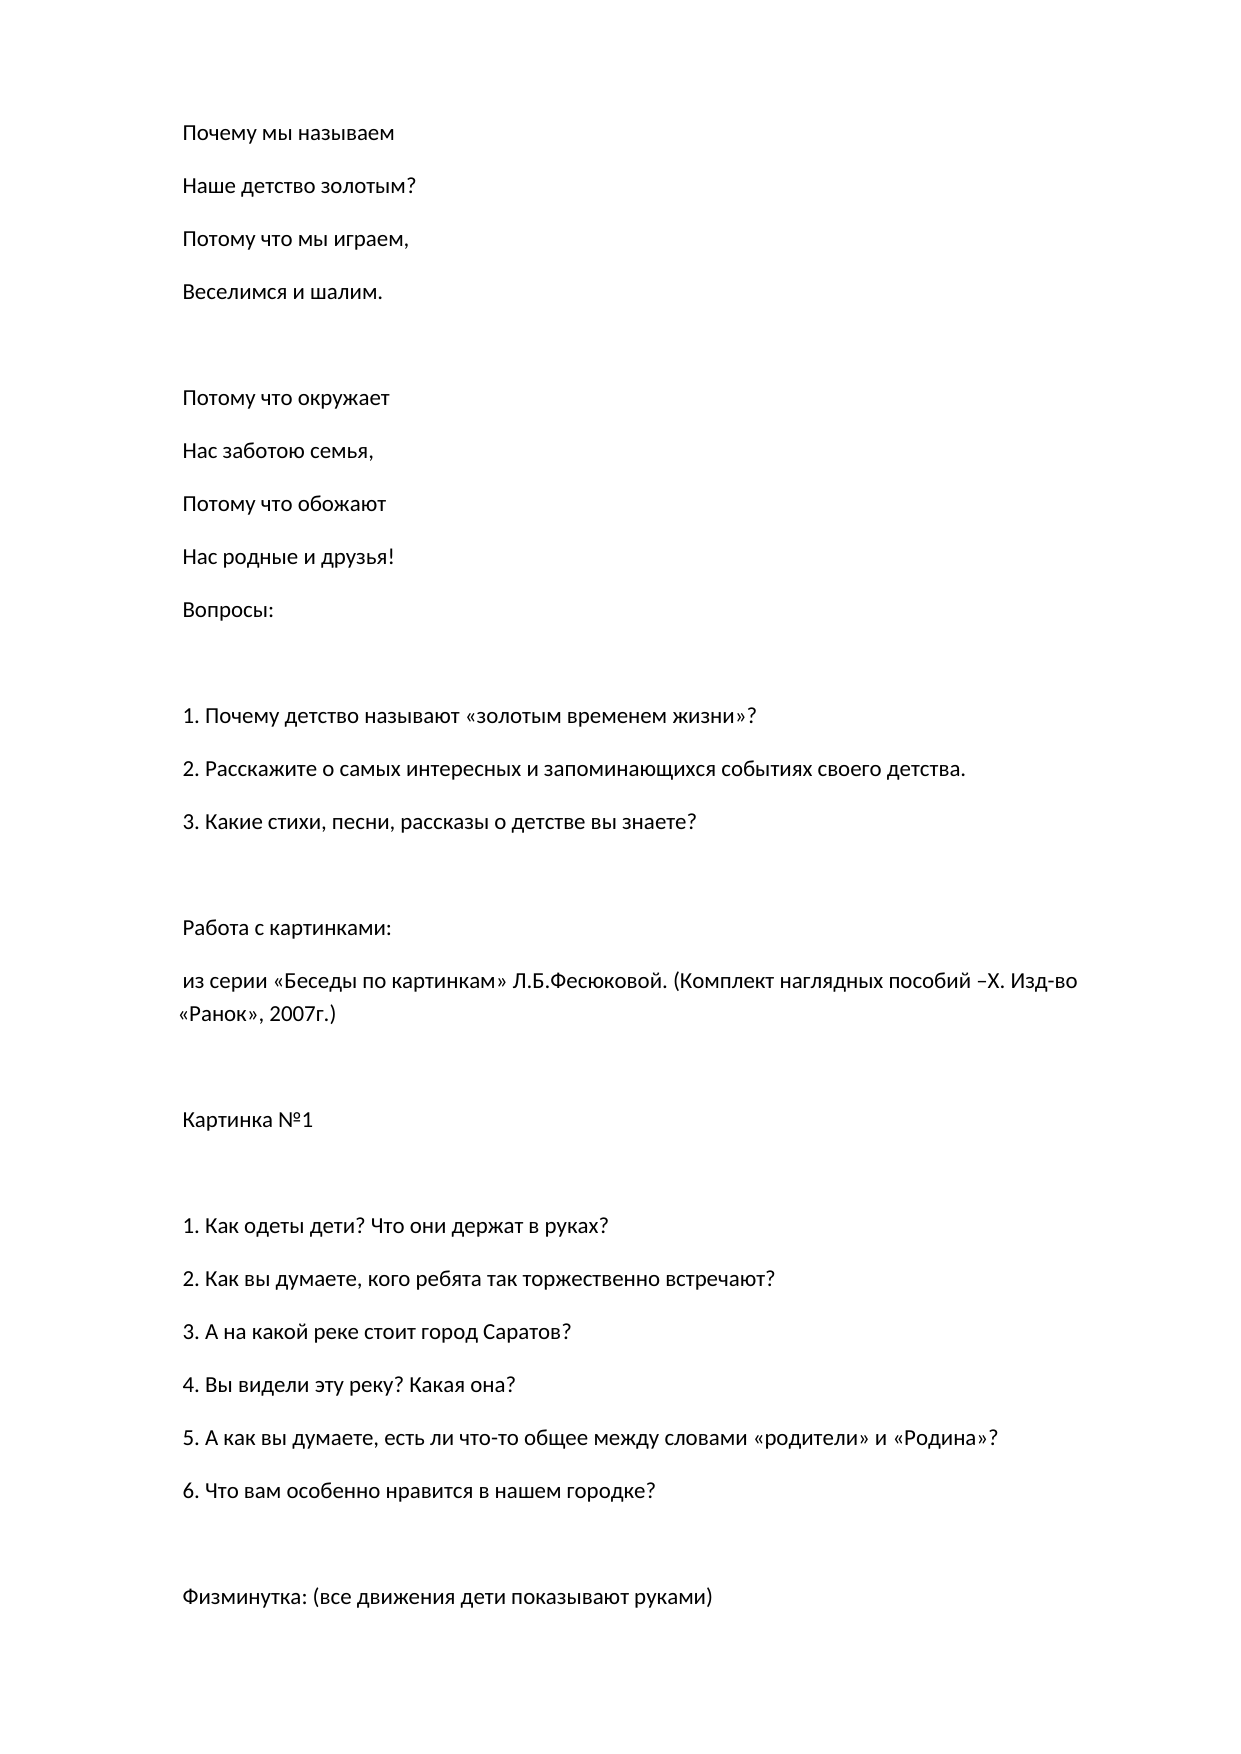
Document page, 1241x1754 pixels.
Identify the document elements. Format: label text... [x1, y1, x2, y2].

text Наше детство золотым? [177, 171, 1152, 199]
text 4. Вы видели эту реку? Какая она? [177, 1370, 1152, 1398]
text Вопросы: [177, 595, 1152, 623]
text 6. Что вам особенно нравится в нашем городке? [177, 1476, 1152, 1504]
text Нас родные и друзья! [177, 542, 1152, 570]
text Картинка №1 [177, 1105, 1152, 1133]
text Потому что окружает [177, 383, 1152, 411]
text Физминутка: (все движения дети показывают руками) [177, 1582, 1152, 1610]
text Веселимся и шалим. [177, 277, 1152, 305]
text 3. Какие стихи, песни, рассказы о детстве вы знаете? [177, 807, 1152, 835]
text 3. А на какой реке стоит город Саратов? [177, 1317, 1152, 1345]
text 2. Как вы думаете, кого ребята так торжественно встречают? [177, 1264, 1152, 1292]
text 1. Как одеты дети? Что они держат в руках? [177, 1211, 1152, 1239]
text Нас заботою семья, [177, 436, 1152, 464]
text Потому что мы играем, [177, 224, 1152, 252]
text Почему мы называем [177, 118, 1152, 146]
text Работа с картинками: [177, 913, 1152, 941]
text из серии «Беседы по картинкам» Л.Б.Фесюковой. (Комплект наглядных пособий –Х. Изд-во «Ранок», 2007г.) [177, 966, 1152, 1027]
text 2. Расскажите о самых интересных и запоминающихся событиях своего детства. [177, 754, 1152, 782]
text Потому что обожают [177, 489, 1152, 517]
text 5. А как вы думаете, есть ли что-то общее между словами «родители» и «Родина»? [177, 1423, 1152, 1451]
text 1. Почему детство называют «золотым временем жизни»? [177, 701, 1152, 729]
